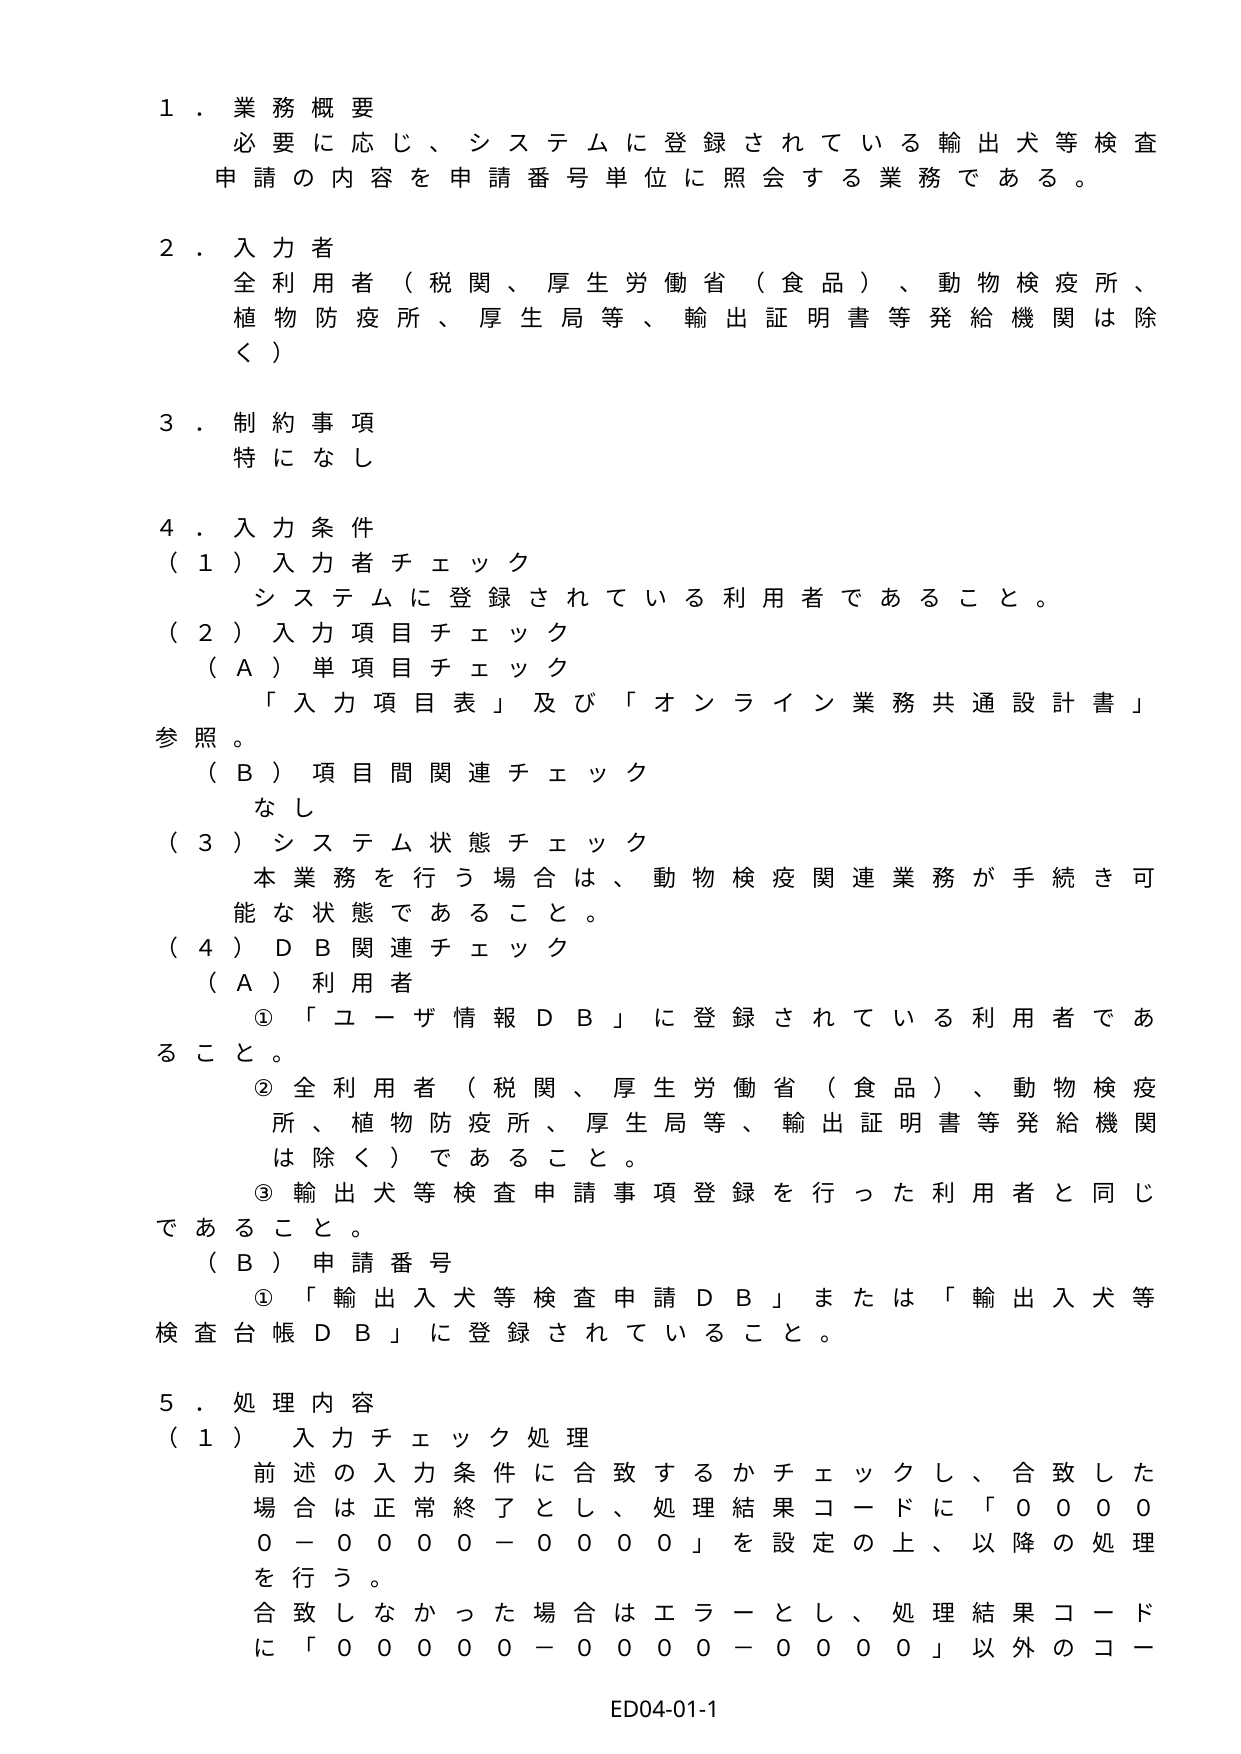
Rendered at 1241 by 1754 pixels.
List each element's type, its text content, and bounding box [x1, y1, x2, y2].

text （１）入力者チェック [155, 544, 1173, 579]
text （４）ＤＢ関連チェック [155, 929, 1173, 964]
text 全利用者（税関、厚生労働省（食品）、動物検疫所、植物防疫所、厚生局等、輸出証明書等発給機関は除く） [217, 264, 1173, 369]
text なし [155, 789, 1173, 824]
text ４．入力条件 [155, 509, 1173, 544]
text （Ａ）単項目チェック [155, 649, 1173, 684]
text ２．入力者 [155, 229, 1173, 264]
text （Ｂ）申請番号 [155, 1244, 1173, 1279]
text ②全利用者（税関、厚生労働省（食品）、動物検疫所、植物防疫所、厚生局等、輸出証明書等発給機関は除く）であること。 [237, 1069, 1173, 1174]
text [238, 1594, 1173, 1664]
text （３）システム状態チェック [155, 824, 1173, 859]
text （２）入力項目チェック [155, 614, 1173, 649]
text （Ａ）利用者 [155, 964, 1173, 999]
text ③輸出犬等検査申請事項登録を行った利用者と同じであること。 [155, 1174, 1173, 1244]
text 前述の入力条件に合致するかチェックし、合致した場合は正常終了とし、処理結果コードに「０００００－００００－００００」を設定の上、以降の処理を行う。 [238, 1454, 1173, 1594]
text ①「輸出入犬等検査申請ＤＢ」または「輸出入犬等検査台帳ＤＢ」に登録されていること。 [155, 1279, 1173, 1349]
text システムに登録されている利用者であること。 [155, 579, 1173, 614]
text １．業務概要 [155, 89, 1173, 124]
list 入力チェック処理 [155, 1419, 1173, 1454]
text 特になし [217, 439, 1173, 474]
text 本業務を行う場合は、動物検疫関連業務が手続き可能な状態であること。 [217, 859, 1173, 929]
text （Ｂ）項目間関連チェック [155, 754, 1173, 789]
text ①「ユーザ情報ＤＢ」に登録されている利用者であること。 [155, 999, 1173, 1069]
text ３．制約事項 [155, 404, 1173, 439]
text 必要に応じ、システムに登録されている輸出犬等検査申請の内容を申請番号単位に照会する業務である。 [196, 124, 1173, 194]
text 「入力項目表」及び「オンライン業務共通設計書」参照。 [155, 684, 1173, 754]
text ５．処理内容 [155, 1384, 1173, 1419]
